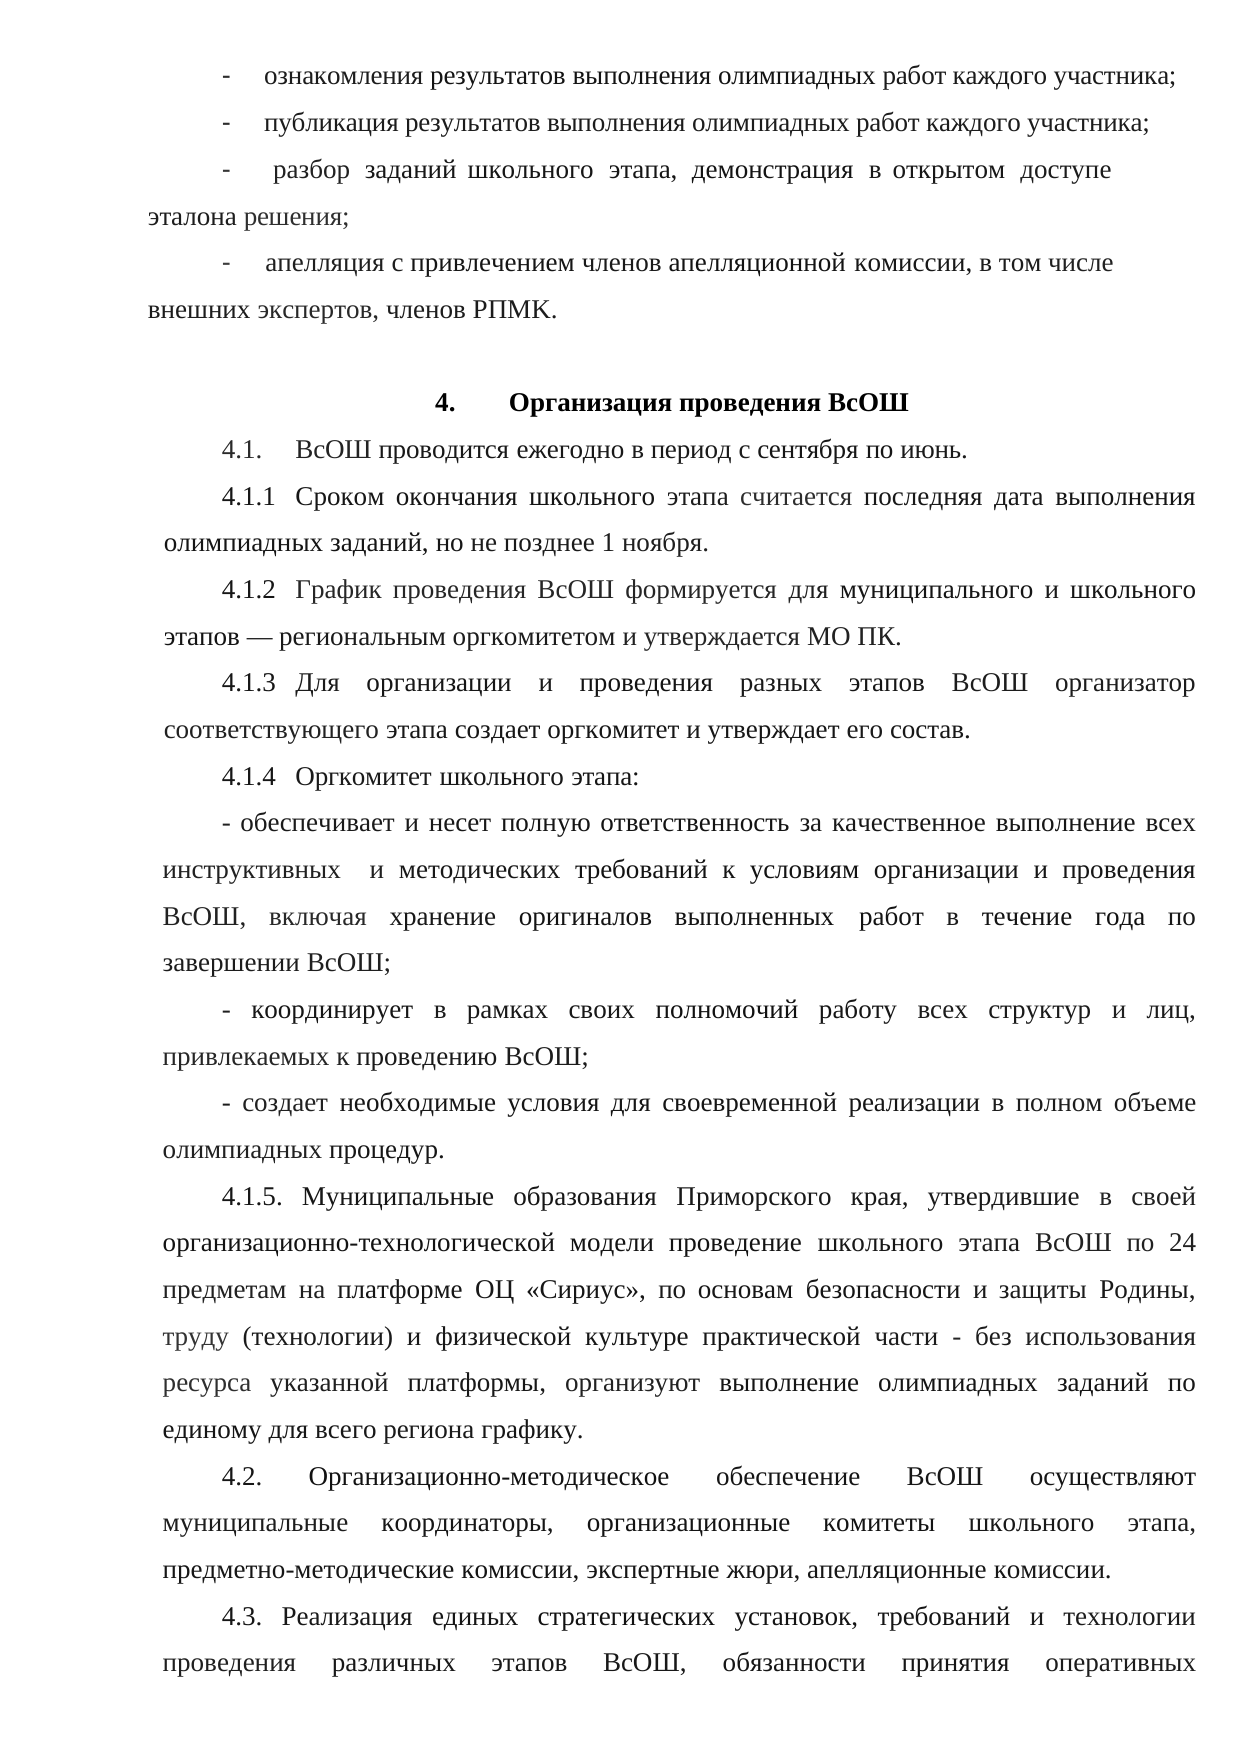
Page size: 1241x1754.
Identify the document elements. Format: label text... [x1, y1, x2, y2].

list Организация проведения ВсОШ [148, 386, 1196, 417]
list Оргкомитет школьного этапа: [163, 760, 1196, 791]
list - обеспечивает и несет полную ответственность за качественное выполнение всех инструктивных и методических требований к условиям организации и проведения ВсОШ, включая хранение оригиналов выполненных работ в течение года по завершении ВсОШ; [162, 806, 1196, 977]
list 4.1.5. Муниципальные образования Приморского края, утвердившие в своей организационно-технологической модели проведение школьного этапа ВсОШ по 24 предметам на платформе ОЦ «Сириус», по основам безопасности и защиты Родины, труду (технологии) и физической культуре практической части - без использования ресурса указанной платформы, организуют выполнение олимпиадных заданий по единому для всего региона графику. [162, 1180, 1196, 1444]
list ознакомления результатов выполнения олимпиадных работ каждого участника; [148, 59, 1196, 90]
list График проведения ВсОШ формируется для муниципального и школьного этапов — региональным оргкомитетом и утверждается МО ПК. [163, 573, 1196, 651]
list разбор заданий школьного этапа, демонстрация в открытом доступе эталона решения; [148, 153, 1176, 231]
list 4.2. Организационно-методическое обеспечение ВсОШ осуществляют муниципальные координаторы, организационные комитеты школьного этапа, предметно-методические комиссии, экспертные жюри, апелляционные комиссии. [162, 1460, 1196, 1584]
list Для организации и проведения разных этапов ВсОШ организатор соответствующего этапа создает оргкомитет и утверждает его состав. [163, 666, 1196, 744]
list ВсОШ проводится ежегодно в период с сентября по июнь. [222, 433, 1196, 464]
list Сроком окончания школьного этапа считается последняя дата выполнения олимпиадных заданий, но не позднее 1 ноября. [163, 480, 1196, 557]
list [162, 1600, 1196, 1677]
list апелляция с привлечением членов апелляционной комиссии, в том числе внешних экспертов, членов PПMK. [148, 246, 1175, 324]
list публикация результатов выполнения олимпиадных работ каждого участника; [148, 106, 1196, 137]
list - создает необходимые условия для своевременной реализации в полном объеме олимпиадных процедур. [162, 1086, 1196, 1164]
list - координирует в рамках своих полномочий работу всех структур и лиц, привлекаемых к проведению ВсОШ; [162, 993, 1196, 1071]
